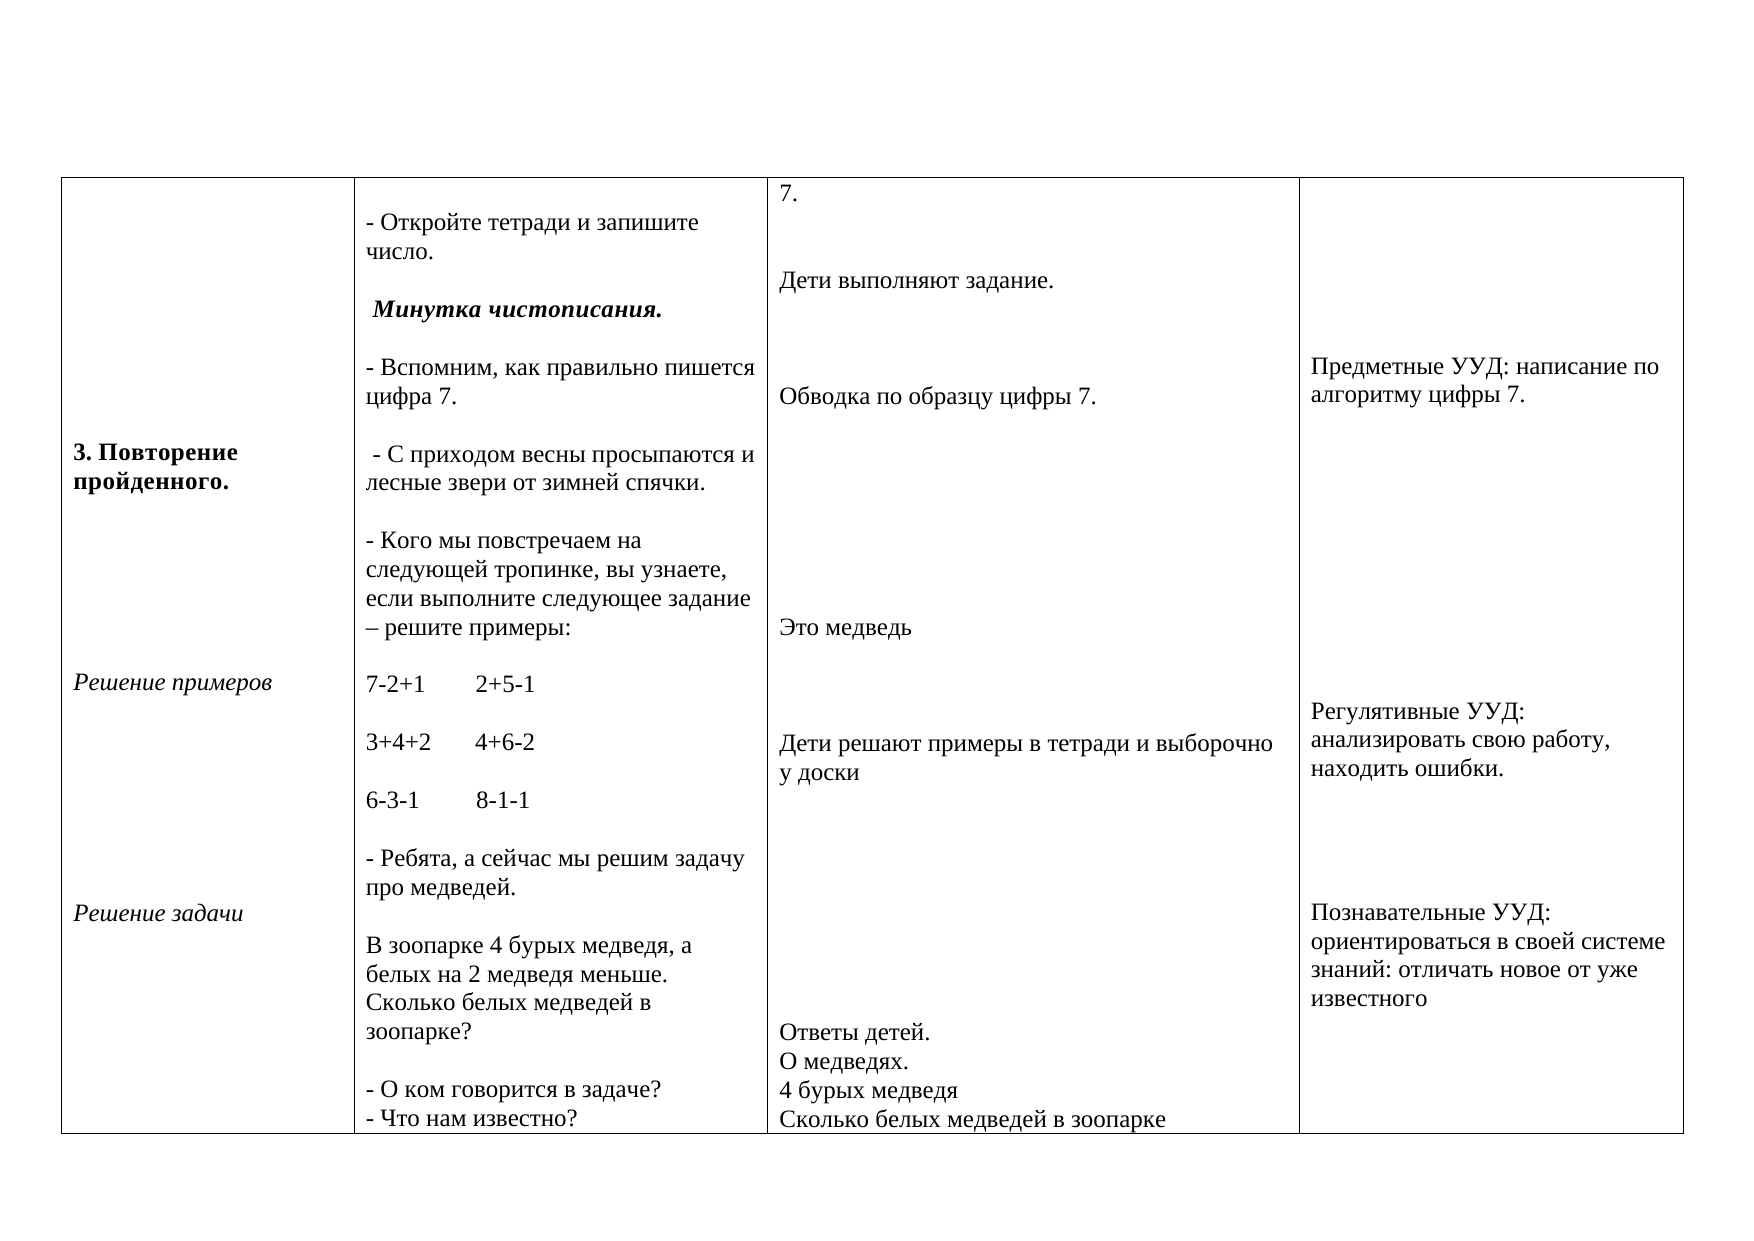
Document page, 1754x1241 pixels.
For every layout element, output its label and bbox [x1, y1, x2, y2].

table_cell [1300, 178, 1683, 1132]
table_cell [768, 178, 1299, 1132]
table_cell [62, 178, 354, 1132]
table_cell [355, 178, 767, 1132]
